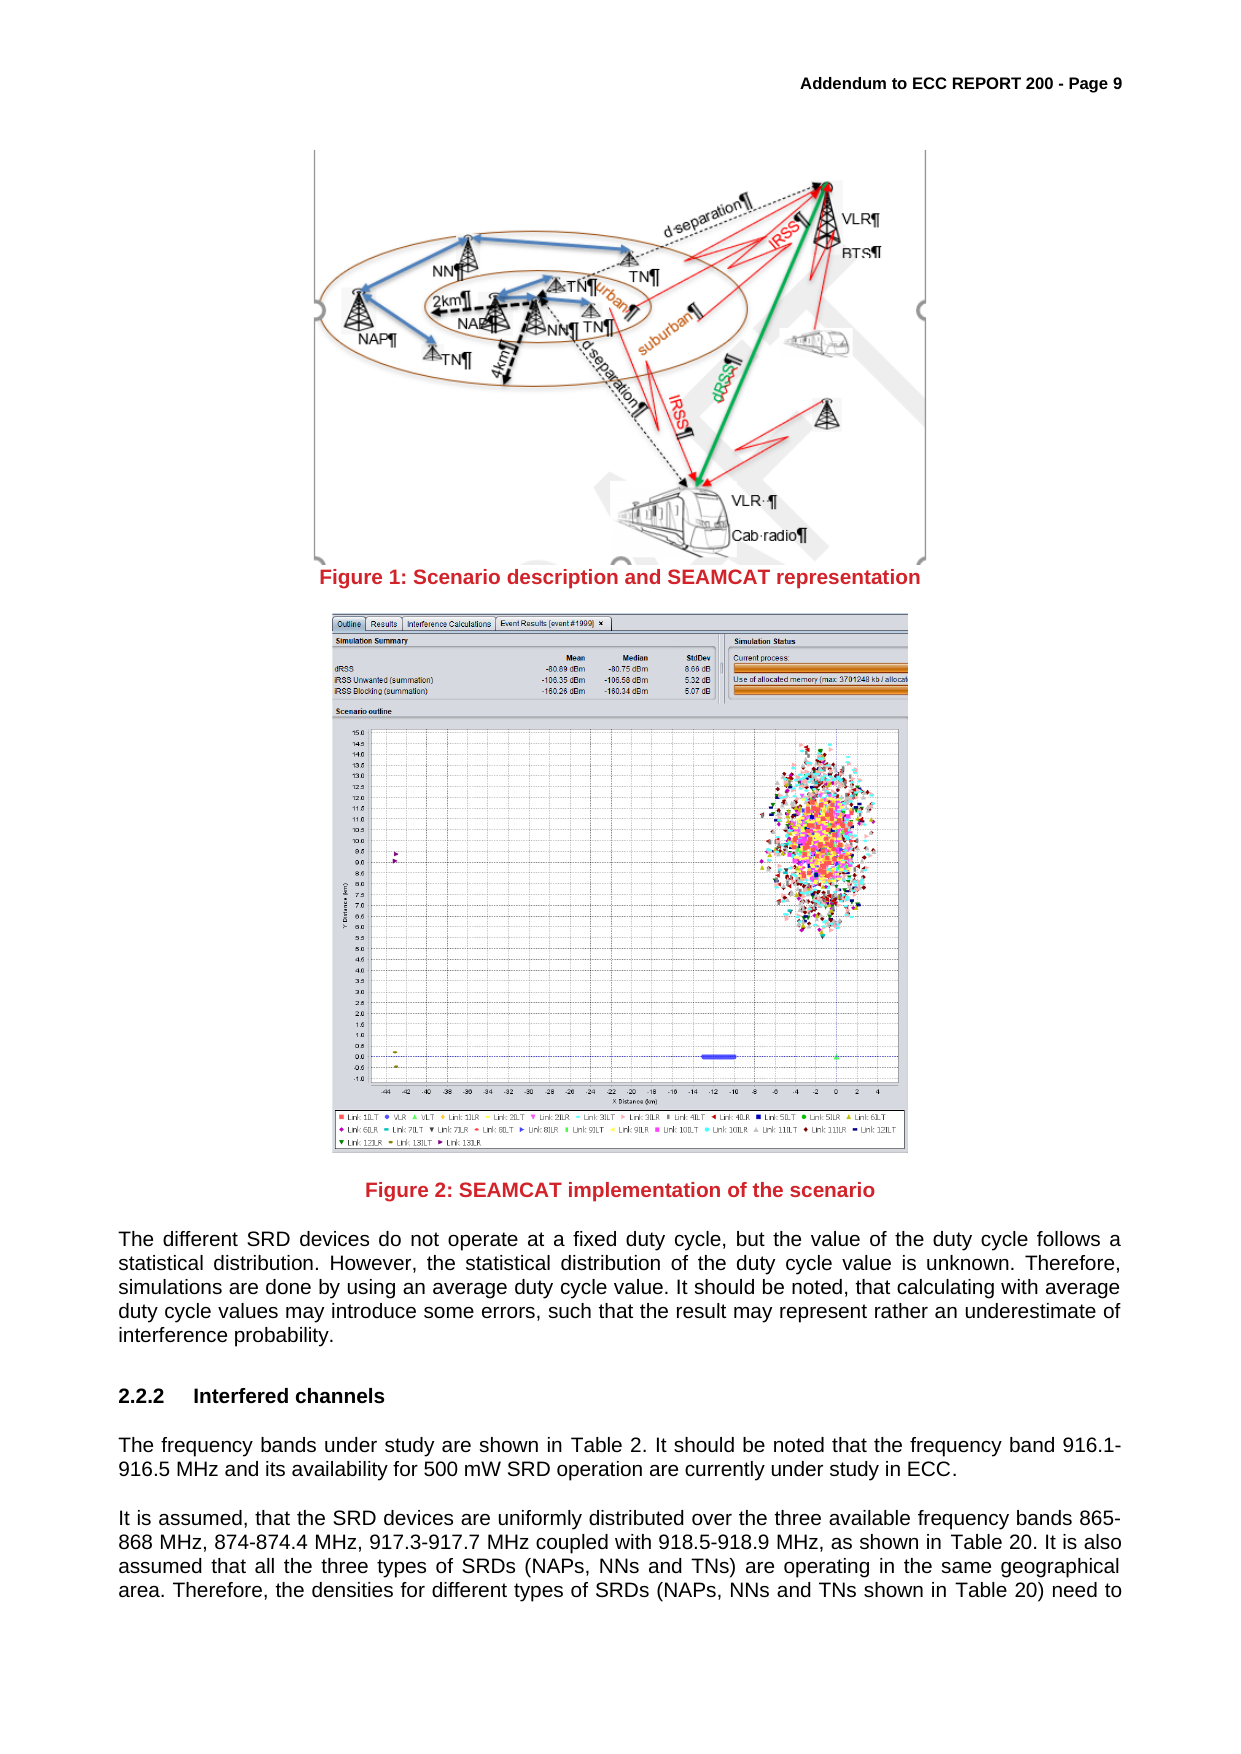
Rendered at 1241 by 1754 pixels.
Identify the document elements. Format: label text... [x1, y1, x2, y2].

text Figure 2: SEAMCAT implementation of the scenario [118, 1178, 1122, 1202]
picture [332, 613, 908, 1153]
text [118, 1506, 1122, 1602]
subtitle Interfered channels [118, 1384, 1122, 1408]
text Figure 1: Scenario description and SEAMCAT representation [118, 564, 1122, 588]
text The different SRD devices do not operate at a fixed duty cycle, but the value of the duty cycle follows a statistical distribution. However, the statistical distribution of the duty cycle value is unknown. Therefore, simulations are done by using an average duty cycle value. It should be noted, that calculating with average duty cycle values may introduce some errors, such that the result may represent rather an underestimate of interference probability. [118, 1227, 1122, 1347]
picture [313, 150, 927, 565]
text The frequency bands under study are shown in Table 2. It should be noted that the frequency band 916.1-916.5 MHz and its availability for 500 mW SRD operation are currently under study in ECC. [118, 1433, 1122, 1481]
